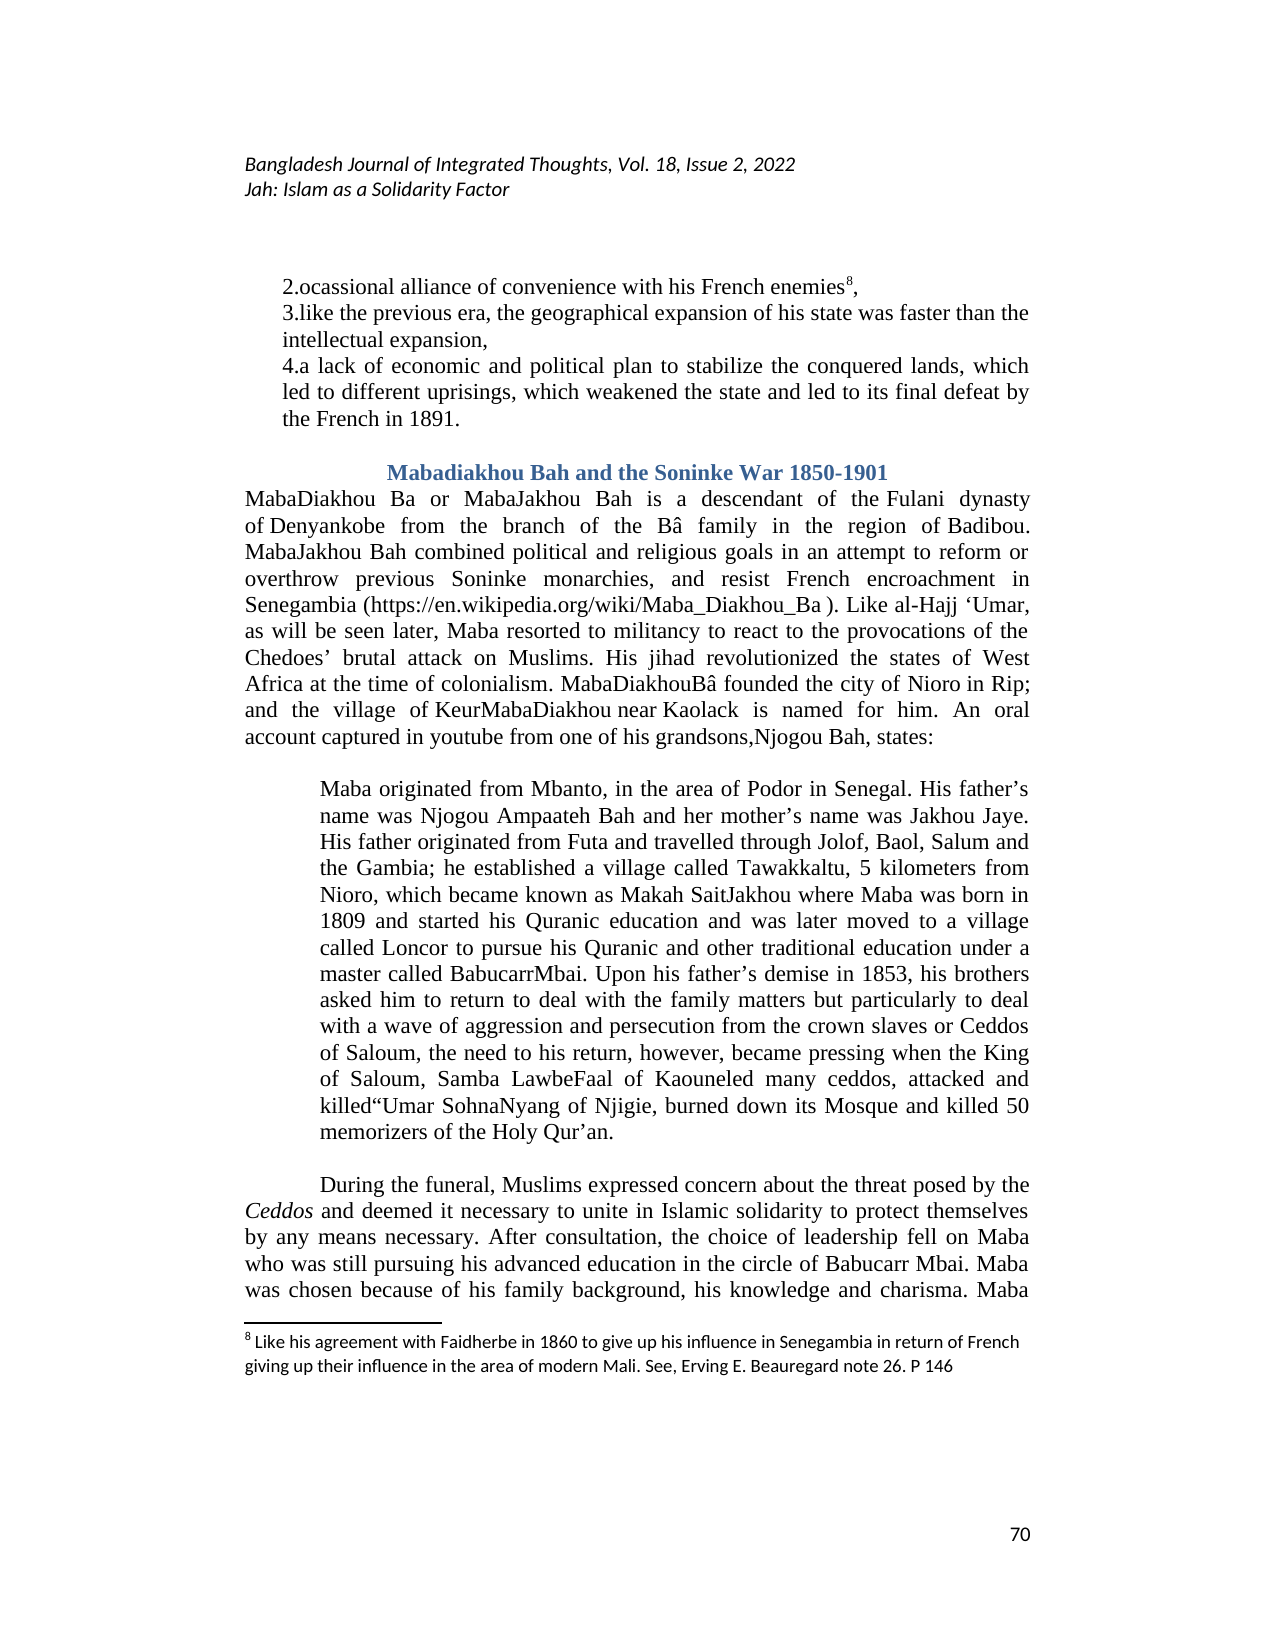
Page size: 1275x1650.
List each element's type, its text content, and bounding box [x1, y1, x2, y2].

subtitle Mabadiakhou Bah and the Soninke War 1850-1901 [244, 459, 1031, 486]
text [244, 1171, 1031, 1302]
text 4.a lack of economic and political plan to stabilize the conquered lands, which led to different uprisings, which weakened the state and led to its final defeat by the French in 1891. [282, 352, 1031, 431]
text 3.like the previous era, the geographical expansion of his state was faster than the intellectual expansion, [282, 299, 1031, 352]
text 2.ocassional alliance of convenience with his French enemies, [282, 273, 1031, 299]
text MabaDiakhou Ba or MabaJakhou Bah is a descendant of the Fulani dynasty of Denyankobe from the branch of the Bâ family in the region of Badibou. MabaJakhou Bah combined political and religious goals in an attempt to reform or overthrow previous Soninke monarchies, and resist French encroachment in Senegambia (https://en.wikipedia.org/wiki/Maba_Diakhou_Ba ). Like al-Hajj ‘Umar, as will be seen later, Maba resorted to militancy to react to the provocations of the Chedoes’ brutal attack on Muslims. His jihad revolutionized the states of West Africa at the time of colonialism. MabaDiakhouBâ founded the city of Nioro in Rip; and the village of KeurMabaDiakhou near Kaolack is named for him. An oral account captured in youtube from one of his grandsons,Njogou Bah, states: [244, 486, 1031, 749]
text Maba originated from Mbanto, in the area of Podor in Senegal. His father’s name was Njogou Ampaateh Bah and her mother’s name was Jakhou Jaye. His father originated from Futa and travelled through Jolof, Baol, Salum and the Gambia; he established a village called Tawakkaltu, 5 kilometers from Nioro, which became known as Makah SaitJakhou where Maba was born in 1809 and started his Quranic education and was later moved to a village called Loncor to pursue his Quranic and other traditional education under a master called BabucarrMbai. Upon his father’s demise in 1853, his brothers asked him to return to deal with the family matters but particularly to deal with a wave of aggression and persecution from the crown slaves or Ceddos of Saloum, the need to his return, however, became pressing when the King of Saloum, Samba LawbeFaal of Kaouneled many ceddos, attacked and killed“Umar SohnaNyang of Njigie, burned down its Mosque and killed 50 memorizers of the Holy Qur’an. [319, 775, 1031, 1144]
